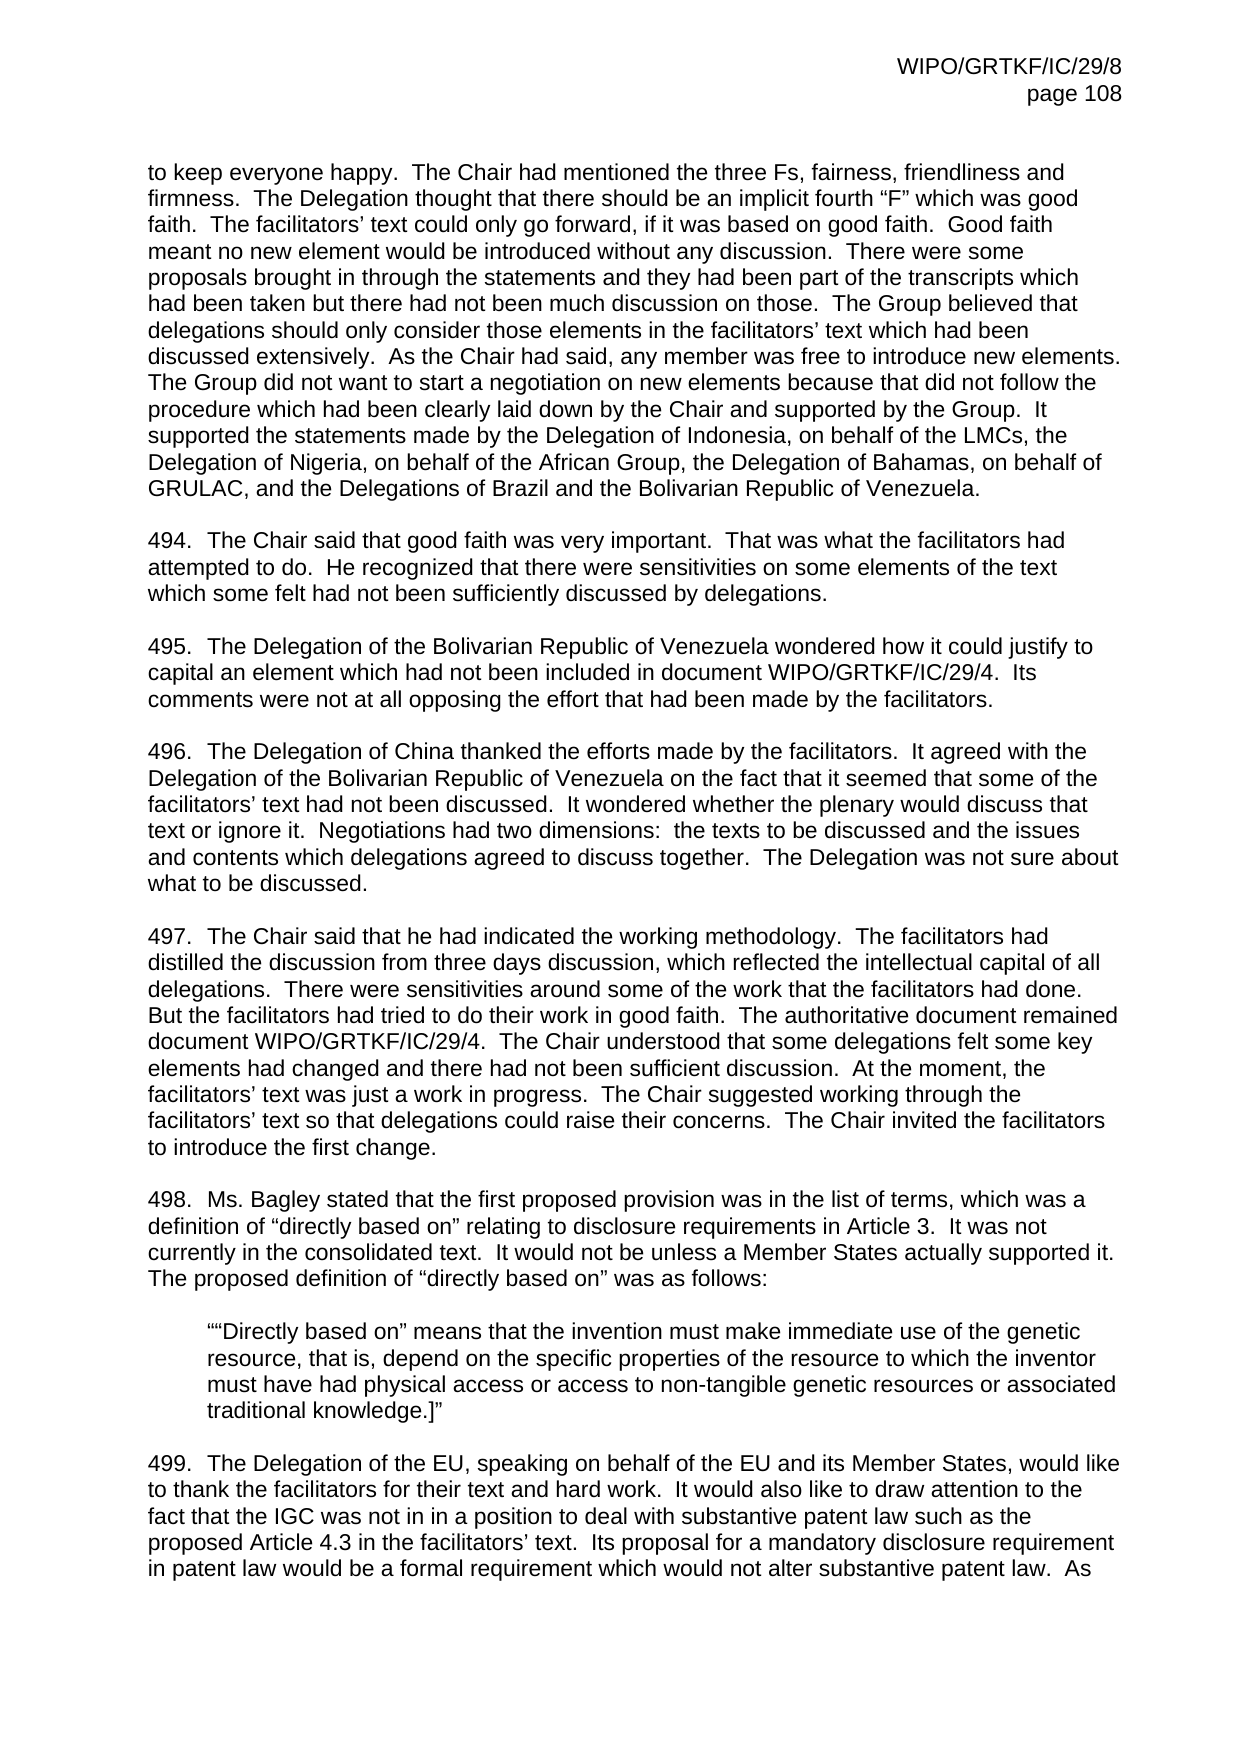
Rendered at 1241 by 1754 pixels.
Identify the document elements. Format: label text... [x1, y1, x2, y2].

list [148, 158, 1122, 501]
list Ms. Bagley stated that the first proposed provision was in the list of terms, which was a definition of “directly based on” relating to disclosure requirements in Article 3. It was not currently in the consolidated text. It would not be unless a Member States actually supported it. The proposed definition of “directly based on” was as follows: [148, 1186, 1122, 1292]
list The Chair said that he had indicated the working methodology. The facilitators had distilled the discussion from three days discussion, which reflected the intellectual capital of all delegations. There were sensitivities around some of the work that the facilitators had done. But the facilitators had tried to do their work in good faith. The authoritative document remained document WIPO/GRTKF/IC/29/4. The Chair understood that some delegations felt some key elements had changed and there had not been sufficient discussion. At the moment, the facilitators’ text was just a work in progress. The Chair suggested working through the facilitators’ text so that delegations could raise their concerns. The Chair invited the facilitators to introduce the first change. [148, 923, 1122, 1160]
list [148, 1450, 1122, 1582]
list The Delegation of China thanked the efforts made by the facilitators. It agreed with the Delegation of the Bolivarian Republic of Venezuela on the fact that it seemed that some of the facilitators’ text had not been discussed. It wondered whether the plenary would discuss that text or ignore it. Negotiations had two dimensions: the texts to be discussed and the issues and contents which delegations agreed to discuss together. The Delegation was not sure about what to be discussed. [148, 738, 1122, 896]
list The Chair said that good faith was very important. That was what the facilitators had attempted to do. He recognized that there were sensitivities on some elements of the text which some felt had not been sufficiently discussed by delegations. [148, 527, 1122, 607]
list The Delegation of the Bolivarian Republic of Venezuela wondered how it could justify to capital an element which had not been included in document WIPO/GRTKF/IC/29/4. Its comments were not at all opposing the effort that had been made by the facilitators. [148, 633, 1122, 712]
text ““Directly based on” means that the invention must make immediate use of the genetic resource, that is, depend on the specific properties of the resource to which the inventor must have had physical access or access to non-tangible genetic resources or associated traditional knowledge.]” [207, 1318, 1122, 1423]
